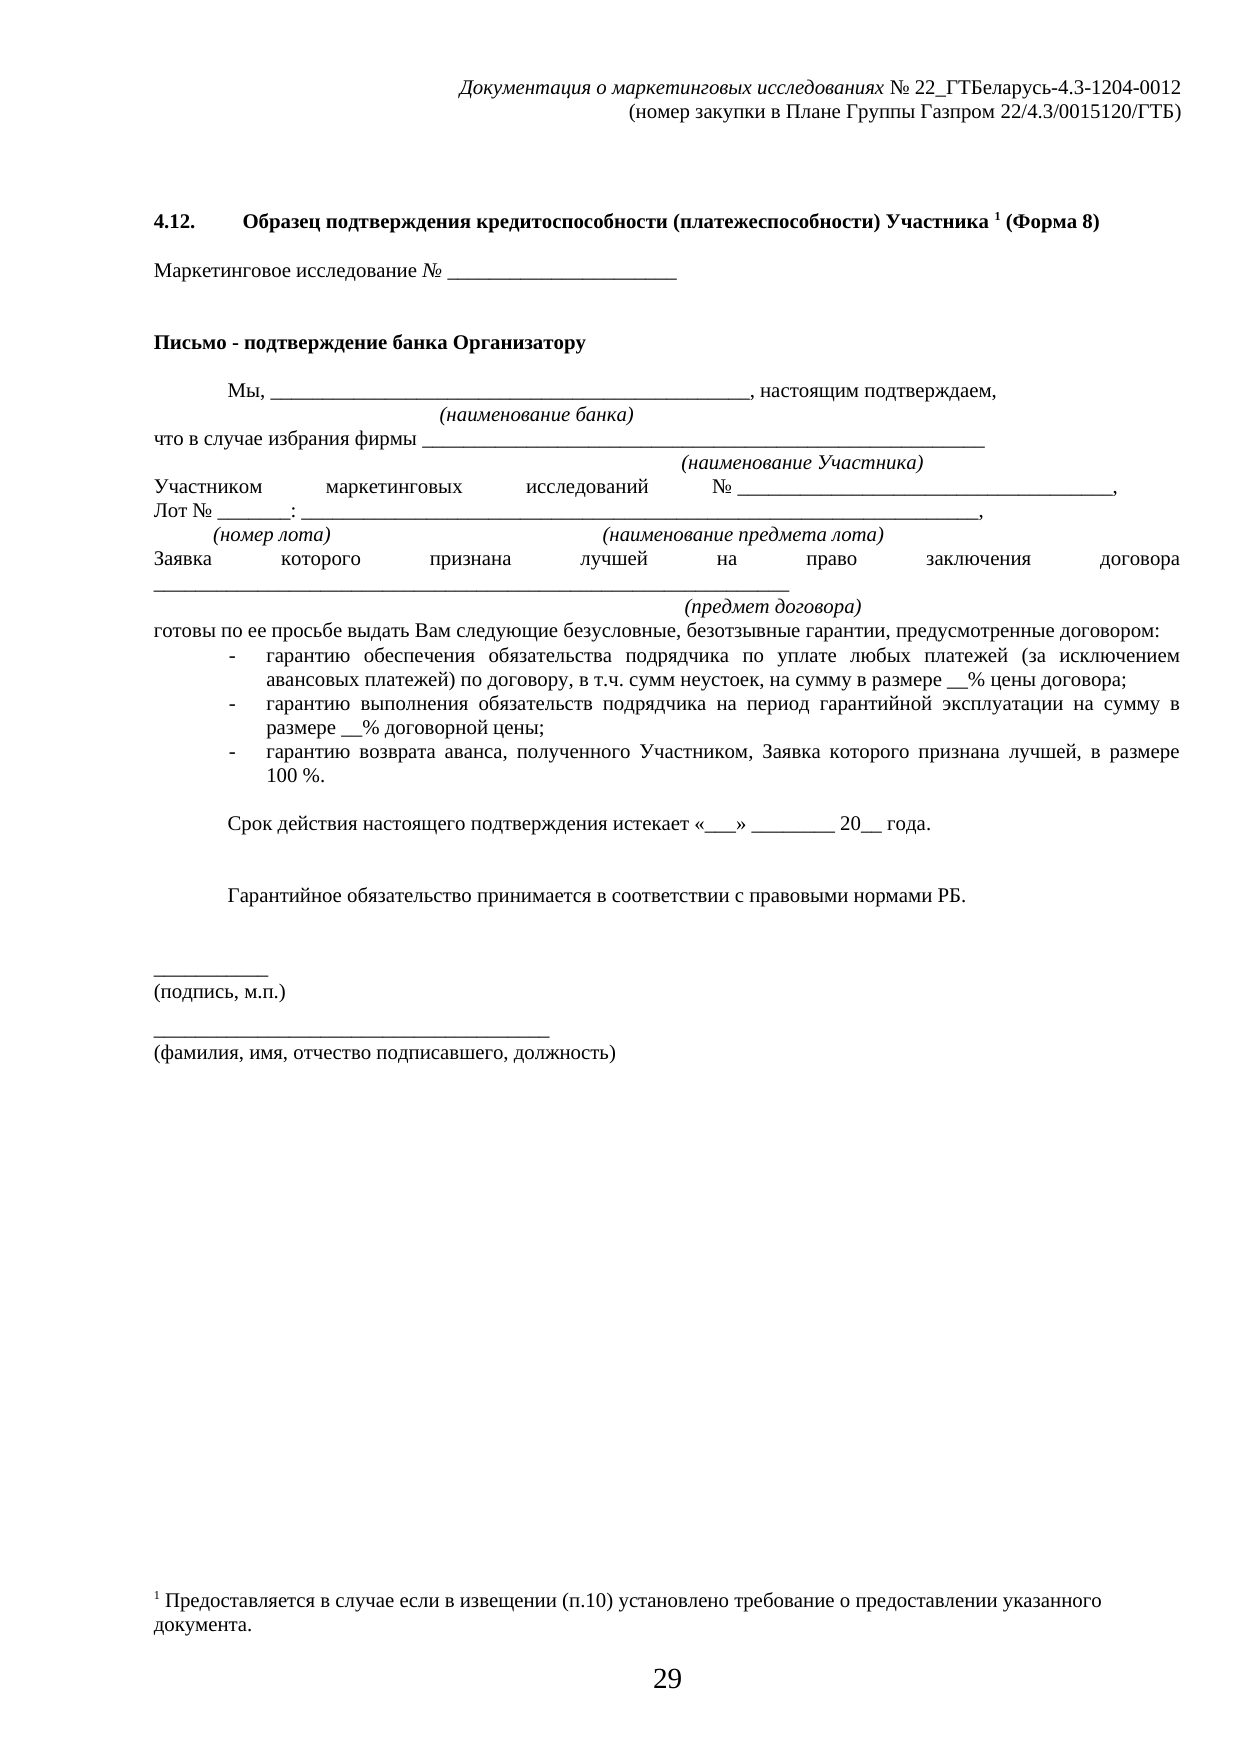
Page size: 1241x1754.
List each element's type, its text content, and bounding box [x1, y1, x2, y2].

text (наименование Участника) [153, 450, 1181, 474]
text (номер лота) (наименование предмета лота) [153, 522, 1181, 546]
text (фамилия, имя, отчество подписавшего, должность) [153, 1040, 1181, 1064]
text что в случае избрания фирмы ______________________________________________________ [153, 426, 1181, 450]
text Срок действия настоящего подтверждения истекает «___» ________ 20__ года. [153, 811, 1181, 835]
text Маркетинговое исследование № ______________________ [153, 257, 1181, 282]
list гарантию возврата аванса, полученного Участником, Заявка которого признана лучшей, в размере 100 %. [228, 739, 1181, 787]
list Образец подтверждения кредитоспособности (платежеспособности) Участника (Форма 8) [153, 209, 1181, 233]
text ___________ [153, 955, 1181, 979]
text Заявка которого признана лучшей на право заключения договора _____________________________________________________________ [153, 546, 1181, 594]
list гарантию выполнения обязательств подрядчика на период гарантийной эксплуатации на сумму в размере __% договорной цены; [228, 691, 1181, 739]
text готовы по ее просьбе выдать Вам следующие безусловные, безотзывные гарантии, предусмотренные договором: [153, 618, 1181, 642]
text (подпись, м.п.) [153, 979, 1181, 1003]
text (наименование банка) [153, 402, 1181, 426]
text Гарантийное обязательство принимается в соответствии с правовыми нормами РБ. [153, 883, 1181, 907]
text (предмет договора) [153, 594, 1181, 618]
text Письмо - подтверждение банка Организатору [153, 330, 1181, 354]
list гарантию обеспечения обязательства подрядчика по уплате любых платежей (за исключением авансовых платежей) по договору, в т.ч. сумм неустоек, на сумму в размере __% цены договора; [228, 642, 1181, 691]
text ______________________________________ [153, 1016, 1181, 1040]
text Участником маркетинговых исследований № ____________________________________, Лот № _______: _________________________________________________________________, [153, 474, 1181, 522]
text Мы, ______________________________________________, настоящим подтверждаем, [153, 378, 1181, 402]
